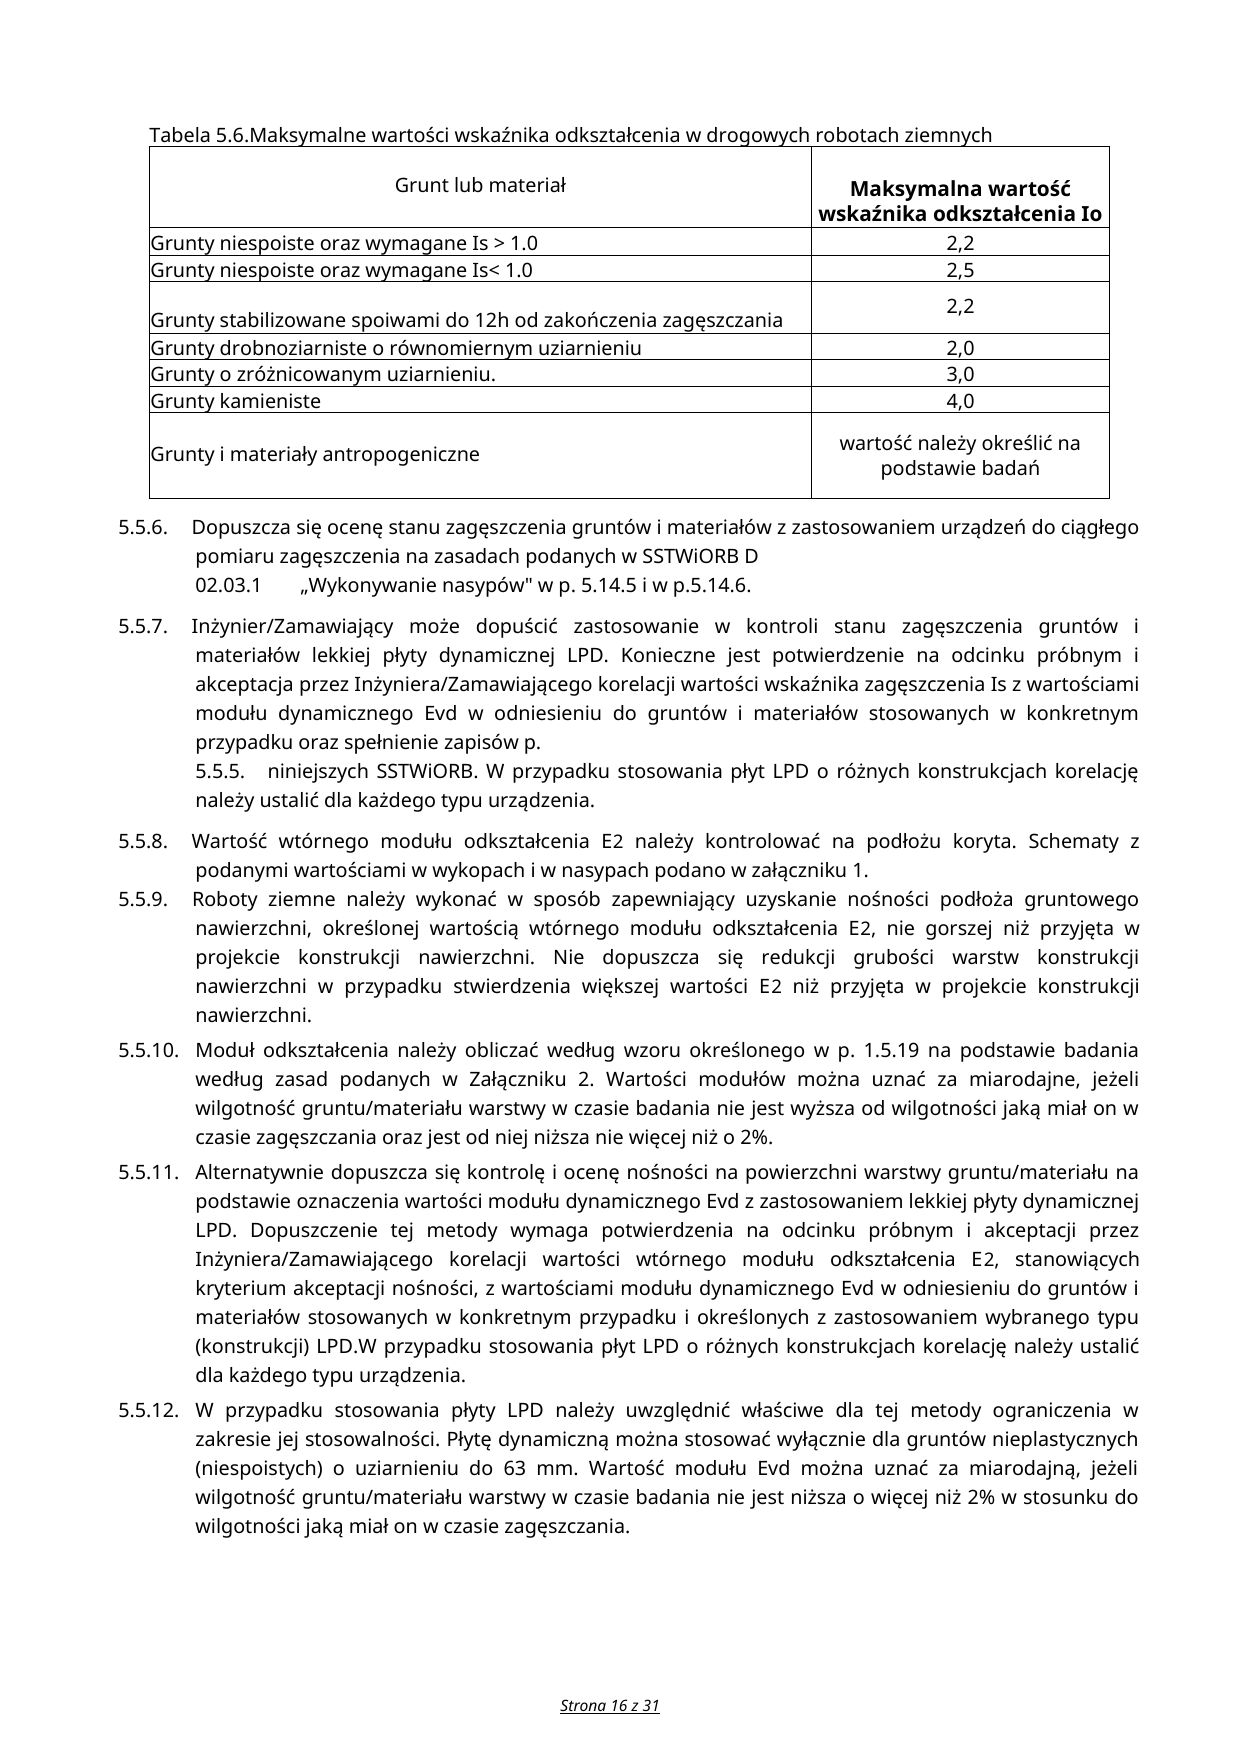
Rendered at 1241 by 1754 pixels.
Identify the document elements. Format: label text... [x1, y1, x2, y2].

list Wartość wtórnego modułu odkształcenia E2 należy kontrolować na podłożu koryta. Schematy z podanymi wartościami w wykopach i w nasypach podano w załączniku 1. [118, 826, 1140, 883]
list Inżynier/Zamawiający może dopuścić zastosowanie w kontroli stanu zagęszczenia gruntów i materiałów lekkiej płyty dynamicznej LPD. Konieczne jest potwierdzenie na odcinku próbnym i akceptacja przez Inżyniera/Zamawiającego korelacji wartości wskaźnika zagęszczenia Is z wartościami modułu dynamicznego Evd w odniesieniu do gruntów i materiałów stosowanych w konkretnym przypadku oraz spełnienie zapisów p. [118, 610, 1140, 755]
table_cell 2,5 [812, 256, 1109, 281]
table_header Grunt lub materiał [150, 147, 811, 227]
list Dopuszcza się ocenę stanu zagęszczenia gruntów i materiałów z zastosowaniem urządzeń do ciągłego pomiaru zagęszczenia na zasadach podanych w SSTWiORB D [118, 511, 1140, 569]
list W przypadku stosowania płyty LPD należy uwzględnić właściwe dla tej metody ograniczenia w zakresie jej stosowalności. Płytę dynamiczną można stosować wyłącznie dla gruntów nieplastycznych (niespoistych) o uziarnieniu do 63 mm. Wartość modułu Evd można uznać za miarodajną, jeżeli wilgotność gruntu/materiału warstwy w czasie badania nie jest niższa o więcej niż 2% w stosunku do wilgotności jaką miał on w czasie zagęszczania. [118, 1394, 1140, 1539]
list niniejszych SSTWiORB. W przypadku stosowania płyt LPD o różnych konstrukcjach korelację należy ustalić dla każdego typu urządzenia. [195, 755, 1140, 813]
list „Wykonywanie nasypów" w p. 5.14.5 i w p.5.14.6. [195, 569, 1140, 598]
table_cell Grunty drobnoziarniste o równomiernym uziarnieniu [150, 334, 811, 359]
table_cell 2,0 [812, 334, 1109, 359]
table_header Maksymalna wartość wskaźnika odkształcenia Io [812, 147, 1109, 227]
table_cell Grunty o zróżnicowanym uziarnieniu. [150, 360, 811, 386]
text Tabela 5.6.Maksymalne wartości wskaźnika odkształcenia w drogowych robotach ziemnych [149, 126, 1109, 146]
table_cell Grunty stabilizowane spoiwami do 12h od zakończenia zagęszczania [150, 282, 811, 333]
table_cell 2,2 [812, 228, 1109, 255]
table_cell Grunty niespoiste oraz wymagane Is > 1.0 [150, 228, 811, 255]
list Alternatywnie dopuszcza się kontrolę i ocenę nośności na powierzchni warstwy gruntu/materiału na podstawie oznaczenia wartości modułu dynamicznego Evd z zastosowaniem lekkiej płyty dynamicznej LPD. Dopuszczenie tej metody wymaga potwierdzenia na odcinku próbnym i akceptacji przez Inżyniera/Zamawiającego korelacji wartości wtórnego modułu odkształcenia E2, stanowiących kryterium akceptacji nośności, z wartościami modułu dynamicznego Evd w odniesieniu do gruntów i materiałów stosowanych w konkretnym przypadku i określonych z zastosowaniem wybranego typu (konstrukcji) LPD.W przypadku stosowania płyt LPD o różnych konstrukcjach korelację należy ustalić dla każdego typu urządzenia. [118, 1156, 1140, 1388]
table_cell Grunty i materiały antropogeniczne [150, 413, 811, 498]
table_cell 2,2 [812, 282, 1109, 333]
list Roboty ziemne należy wykonać w sposób zapewniający uzyskanie nośności podłoża gruntowego nawierzchni, określonej wartością wtórnego modułu odkształcenia E2, nie gorszej niż przyjęta w projekcie konstrukcji nawierzchni. Nie dopuszcza się redukcji grubości warstw konstrukcji nawierzchni w przypadku stwierdzenia większej wartości E2 niż przyjęta w projekcie konstrukcji nawierzchni. [118, 883, 1140, 1028]
table_cell Grunty niespoiste oraz wymagane Is< 1.0 [150, 256, 811, 281]
table_cell wartość należy określić na podstawie badań [812, 413, 1109, 498]
table_cell 4,0 [812, 387, 1109, 412]
table_cell Grunty kamieniste [150, 387, 811, 412]
table_cell 3,0 [812, 360, 1109, 386]
list Moduł odkształcenia należy obliczać według wzoru określonego w p. 1.5.19 na podstawie badania według zasad podanych w Załączniku 2. Wartości modułów można uznać za miarodajne, jeżeli wilgotność gruntu/materiału warstwy w czasie badania nie jest wyższa od wilgotności jaką miał on w czasie zagęszczania oraz jest od niej niższa nie więcej niż o 2%. [118, 1034, 1140, 1150]
